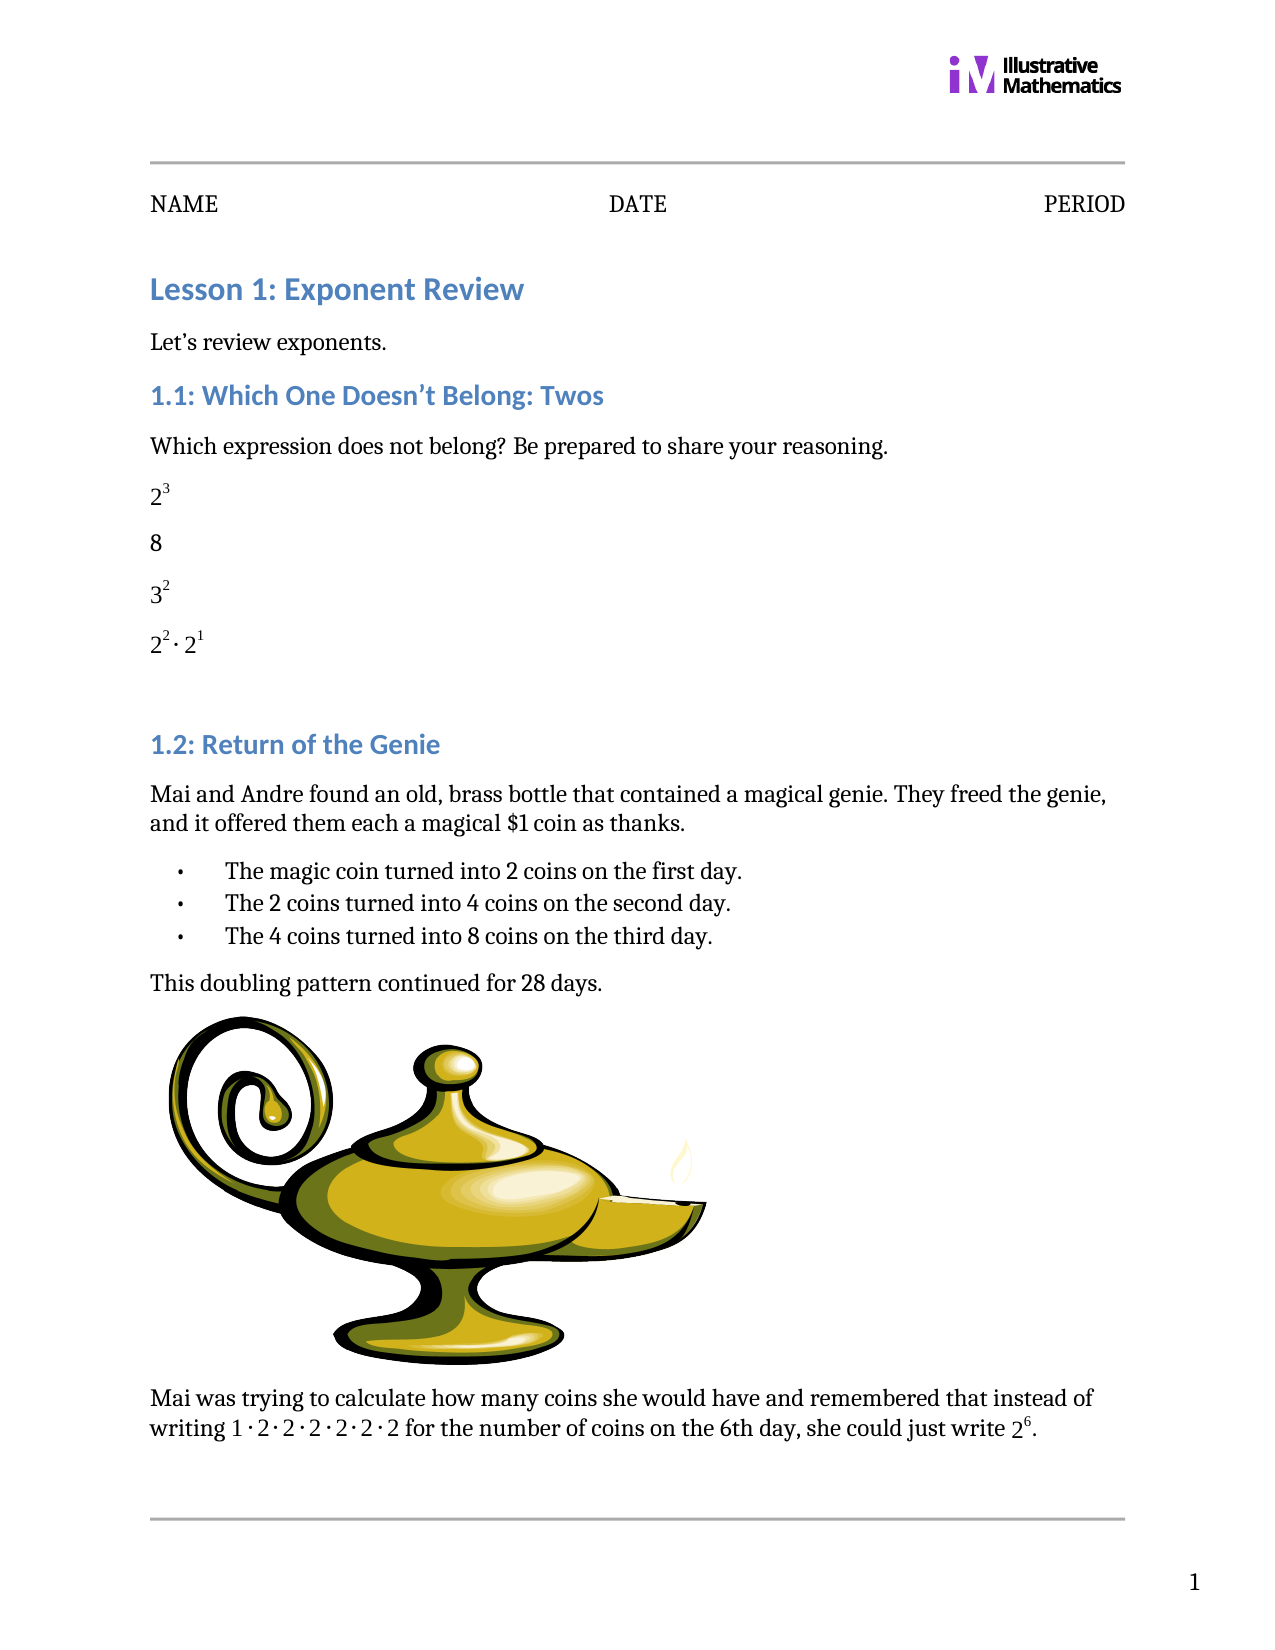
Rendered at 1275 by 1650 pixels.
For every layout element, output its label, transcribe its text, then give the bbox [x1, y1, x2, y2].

list The magic coin turned into 2 coins on the first day. [175, 857, 1125, 885]
subtitle 1.1: Which One Doesn’t Belong: Twos [150, 377, 1125, 413]
text 8 [150, 529, 1125, 558]
text Mai was trying to calculate how many coins she would have and remembered that instead of writing for the number of coins on the 6th day, she could just write . [150, 1384, 1125, 1443]
text Mai and Andre found an old, brass bottle that contained a magical genie. They freed the genie, and it offered them each a magical $1 coin as thanks. [150, 780, 1125, 838]
text This doubling pattern continued for 28 days. [150, 969, 1125, 998]
text Let’s review exponents. [150, 328, 1125, 357]
subtitle Lesson 1: Exponent Review [150, 268, 1125, 309]
picture [168, 1016, 707, 1365]
list The 4 coins turned into 8 coins on the third day. [175, 922, 1125, 950]
subtitle 1.2: Return of the Genie [150, 726, 1125, 762]
text Which expression does not belong? Be prepared to share your reasoning. [150, 432, 1125, 461]
list The 2 coins turned into 4 coins on the second day. [175, 889, 1125, 918]
picture [949, 55, 1121, 93]
